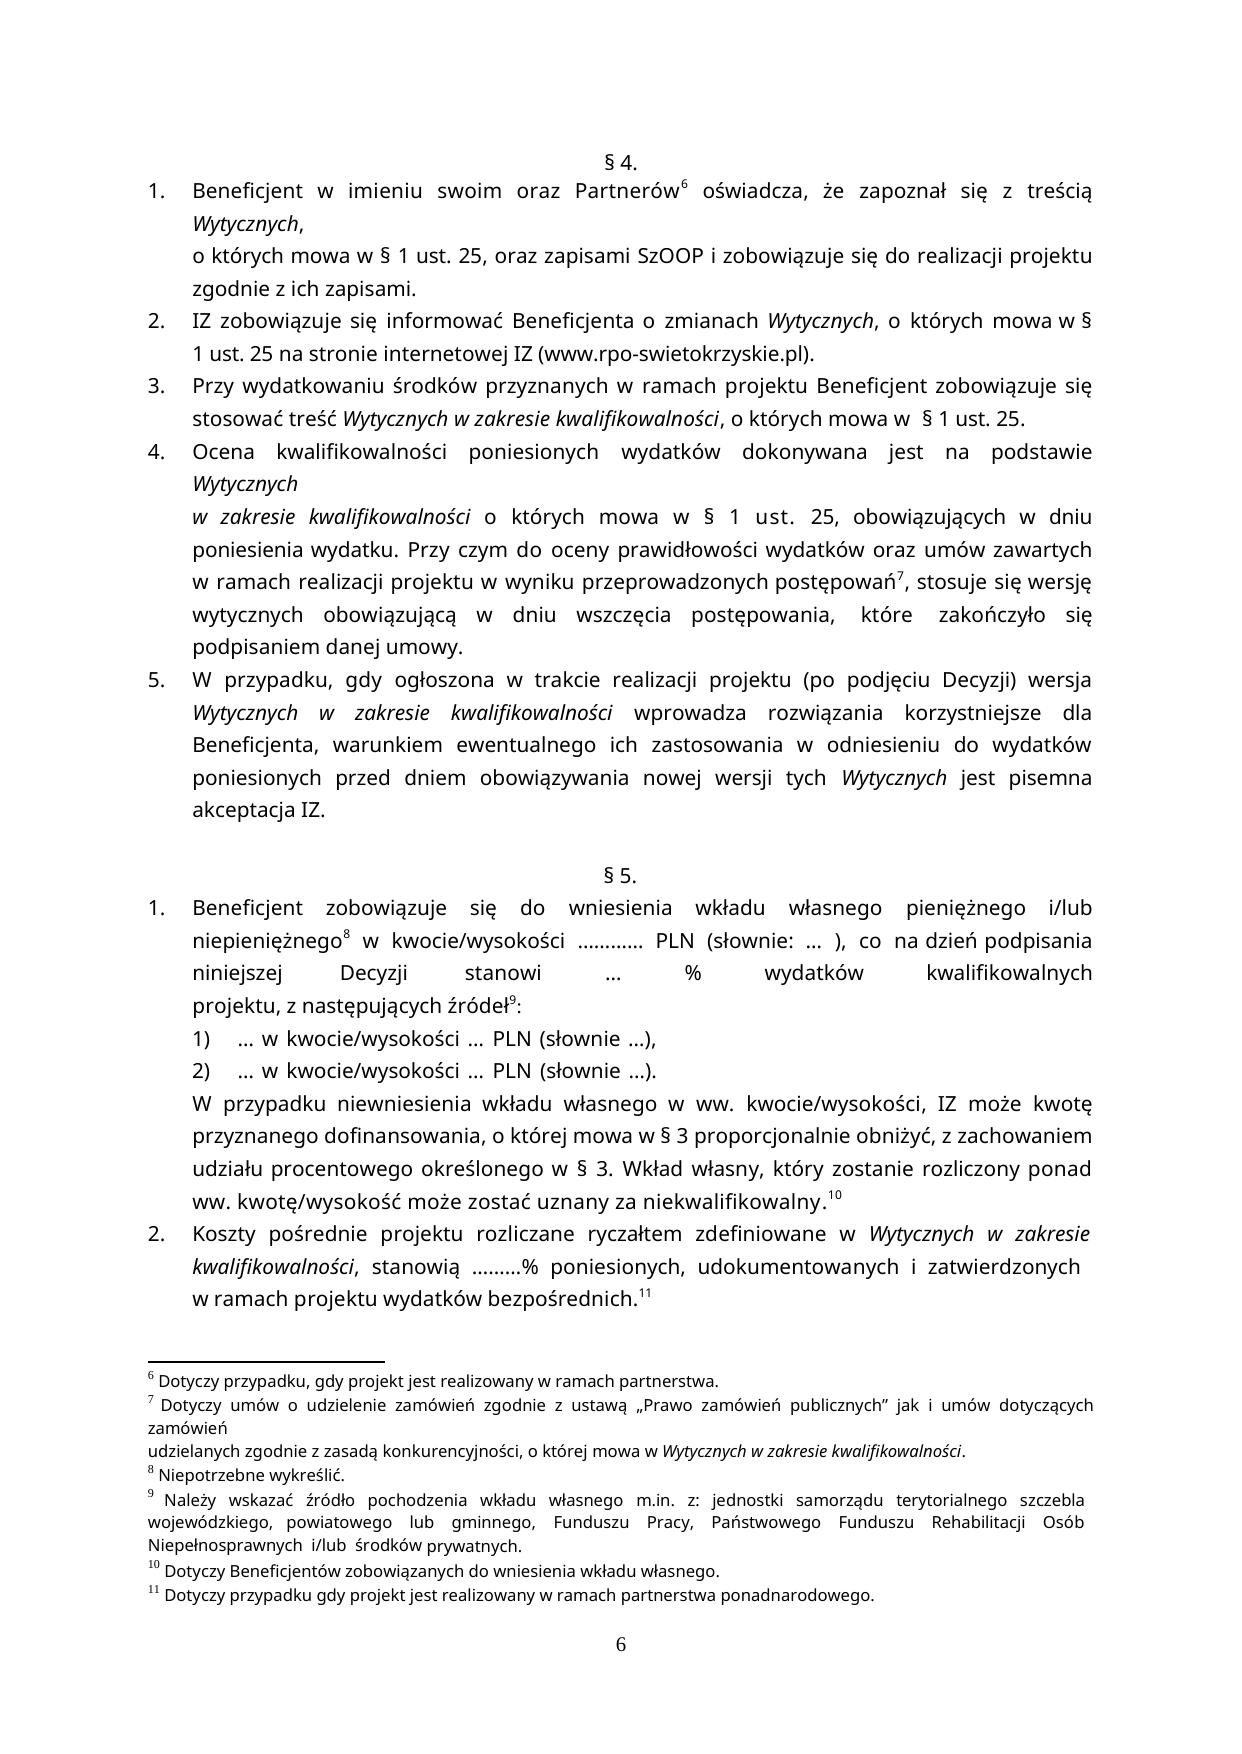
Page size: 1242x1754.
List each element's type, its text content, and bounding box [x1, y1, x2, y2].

text W przypadku niewniesienia wkładu własnego w ww. kwocie/wysokości, IZ może kwotę przyznanego dofinansowania, o której mowa w § 3 proporcjonalnie obniżyć, z zachowaniem udziału procentowego określonego w § 3. Wkład własny, który zostanie rozliczony ponad ww. kwotę/wysokość może zostać uznany za niekwalifikowalny. [192, 1089, 1093, 1215]
list … w kwocie/wysokości … PLN (słownie …). [192, 1056, 1093, 1085]
list IZ zobowiązuje się informować Beneficjenta o zmianach Wytycznych, o których mowa w § 1 ust. 25 na stronie internetowej IZ (www.rpo-swietokrzyskie.pl). [148, 306, 1093, 367]
list Ocena kwalifikowalności poniesionych wydatków dokonywana jest na podstawie Wytycznych w zakresie kwalifikowalności o których mowa w § 1 ust. 25, obowiązujących w dniu poniesienia wydatku. Przy czym do oceny prawidłowości wydatków oraz umów zawartych w ramach realizacji projektu w wyniku przeprowadzonych postępowań, stosuje się wersję wytycznych obowiązującą w dniu wszczęcia postępowania, które zakończyło się podpisaniem danej umowy. [148, 437, 1093, 661]
list W przypadku, gdy ogłoszona w trakcie realizacji projektu (po podjęciu Decyzji) wersja Wytycznych w zakresie kwalifikowalności wprowadza rozwiązania korzystniejsze dla Beneficjenta, warunkiem ewentualnego ich zastosowania w odniesieniu do wydatków poniesionych przed dniem obowiązywania nowej wersji tych Wytycznych jest pisemna akceptacja IZ. [148, 665, 1093, 824]
list Beneficjent w imieniu swoim oraz Partnerów oświadcza, że zapoznał się z treścią Wytycznych, o których mowa w § 1 ust. 25, oraz zapisami SzOOP i zobowiązuje się do realizacji projektu zgodnie z ich zapisami. [148, 176, 1093, 302]
list Beneficjent zobowiązuje się do wniesienia wkładu własnego pieniężnego i/lub niepieniężnego w kwocie/wysokości ………… PLN (słownie: … ), co na dzień podpisania niniejszej Decyzji stanowi … % wydatków kwalifikowalnych projektu, z następujących źródeł: [148, 893, 1093, 1019]
text § 5. [148, 861, 1093, 889]
list Przy wydatkowaniu środków przyznanych w ramach projektu Beneficjent zobowiązuje się stosować treść Wytycznych w zakresie kwalifikowalności, o których mowa w § 1 ust. 25. [148, 372, 1093, 433]
text § 4. [148, 148, 1094, 176]
list … w kwocie/wysokości … PLN (słownie …), [192, 1024, 1093, 1052]
list Koszty pośrednie projektu rozliczane ryczałtem zdefiniowane w Wytycznych w zakresie kwalifikowalności, stanowią ………% poniesionych, udokumentowanych i zatwierdzonych w ramach projektu wydatków bezpośrednich. [148, 1219, 1093, 1313]
